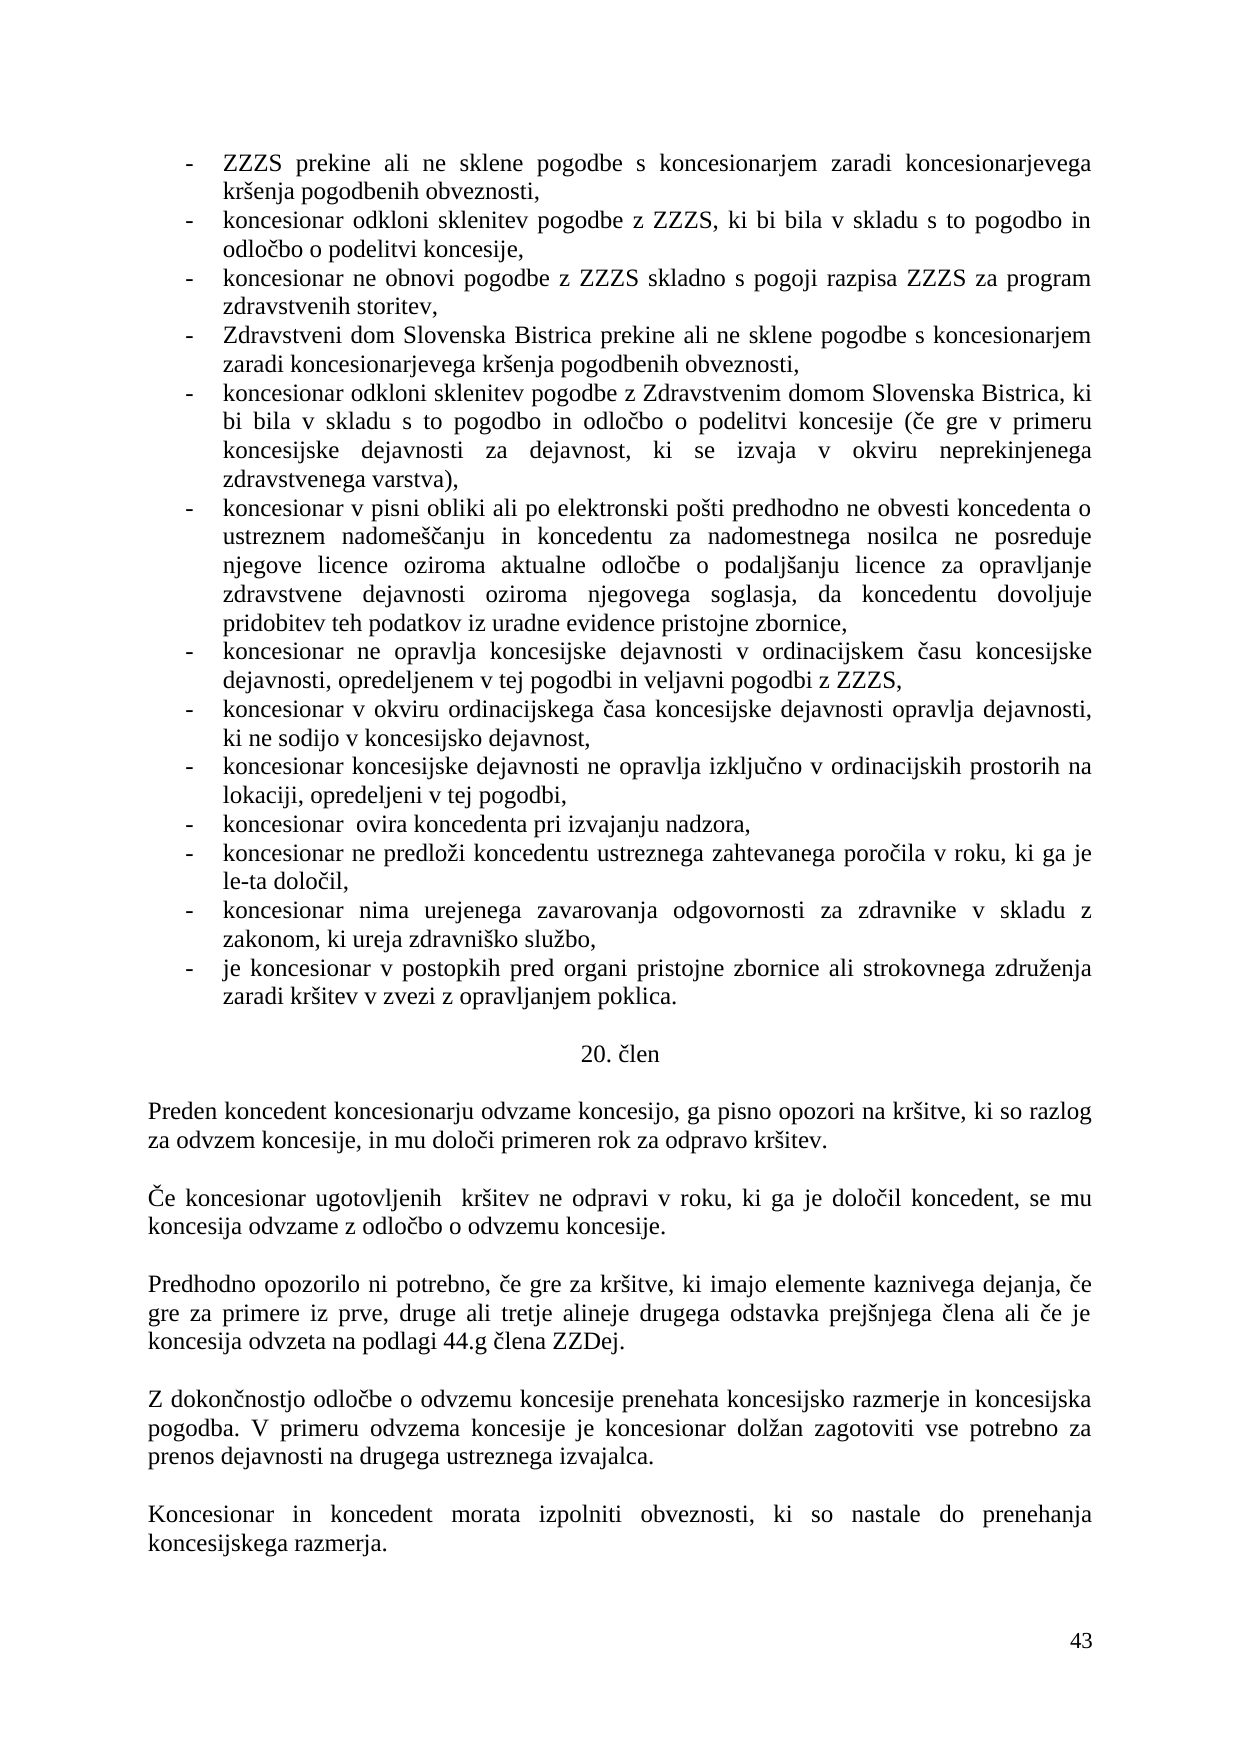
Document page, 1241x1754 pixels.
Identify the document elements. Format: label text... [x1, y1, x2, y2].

text Z dokončnostjo odločbe o odvzemu koncesije prenehata koncesijsko razmerje in koncesijska pogodba. V primeru odvzema koncesije je koncesionar dolžan zagotoviti vse potrebno za prenos dejavnosti na drugega ustreznega izvajalca. [148, 1384, 1093, 1470]
list koncesionar ovira koncedenta pri izvajanju nadzora, [185, 809, 1093, 838]
list koncesionar ne obnovi pogodbe z ZZZS skladno s pogoji razpisa ZZZS za program zdravstvenih storitev, [185, 263, 1093, 320]
list koncesionar koncesijske dejavnosti ne opravlja izključno v ordinacijskih prostorih na lokaciji, opredeljeni v tej pogodbi, [185, 751, 1093, 809]
list koncesionar ne predloži koncedentu ustreznega zahtevanega poročila v roku, ki ga je le-ta določil, [185, 838, 1093, 895]
text Preden koncedent koncesionarju odvzame koncesijo, ga pisno opozori na kršitve, ki so razlog za odvzem koncesije, in mu določi primeren rok za odpravo kršitev. [148, 1096, 1093, 1154]
list koncesionar v okviru ordinacijskega časa koncesijske dejavnosti opravlja dejavnosti, ki ne sodijo v koncesijsko dejavnost, [185, 694, 1093, 751]
list koncesionar odkloni sklenitev pogodbe z ZZZS, ki bi bila v skladu s to pogodbo in odločbo o podelitvi koncesije, [185, 205, 1093, 263]
list koncesionar odkloni sklenitev pogodbe z Zdravstvenim domom Slovenska Bistrica, ki bi bila v skladu s to pogodbo in odločbo o podelitvi koncesije (če gre v primeru koncesijske dejavnosti za dejavnost, ki se izvaja v okviru neprekinjenega zdravstvenega varstva), [185, 378, 1093, 493]
text Če koncesionar ugotovljenih kršitev ne odpravi v roku, ki ga je določil koncedent, se mu koncesija odvzame z odločbo o odvzemu koncesije. [148, 1183, 1093, 1240]
list koncesionar ne opravlja koncesijske dejavnosti v ordinacijskem času koncesijske dejavnosti, opredeljenem v tej pogodbi in veljavni pogodbi z ZZZS, [185, 636, 1093, 694]
text Koncesionar in koncedent morata izpolniti obveznosti, ki so nastale do prenehanja koncesijskega razmerja. [148, 1499, 1093, 1556]
list koncesionar nima urejenega zavarovanja odgovornosti za zdravnike v skladu z zakonom, ki ureja zdravniško službo, [185, 895, 1093, 953]
list koncesionar v pisni obliki ali po elektronski pošti predhodno ne obvesti koncedenta o ustreznem nadomeščanju in koncedentu za nadomestnega nosilca ne posreduje njegove licence oziroma aktualne odločbe o podaljšanju licence za opravljanje zdravstvene dejavnosti oziroma njegovega soglasja, da koncedentu dovoljuje pridobitev teh podatkov iz uradne evidence pristojne zbornice, [185, 493, 1093, 636]
list je koncesionar v postopkih pred organi pristojne zbornice ali strokovnega združenja zaradi kršitev v zvezi z opravljanjem poklica. [185, 953, 1093, 1010]
list ZZZS prekine ali ne sklene pogodbe s koncesionarjem zaradi koncesionarjevega kršenja pogodbenih obveznosti, [185, 148, 1093, 205]
text Predhodno opozorilo ni potrebno, če gre za kršitve, ki imajo elemente kaznivega dejanja, če gre za primere iz prve, druge ali tretje alineje drugega odstavka prejšnjega člena ali če je koncesija odvzeta na podlagi 44.g člena ZZDej. [148, 1269, 1093, 1355]
list Zdravstveni dom Slovenska Bistrica prekine ali ne sklene pogodbe s koncesionarjem zaradi koncesionarjevega kršenja pogodbenih obveznosti, [185, 320, 1093, 378]
text 20. člen [148, 1039, 1093, 1068]
